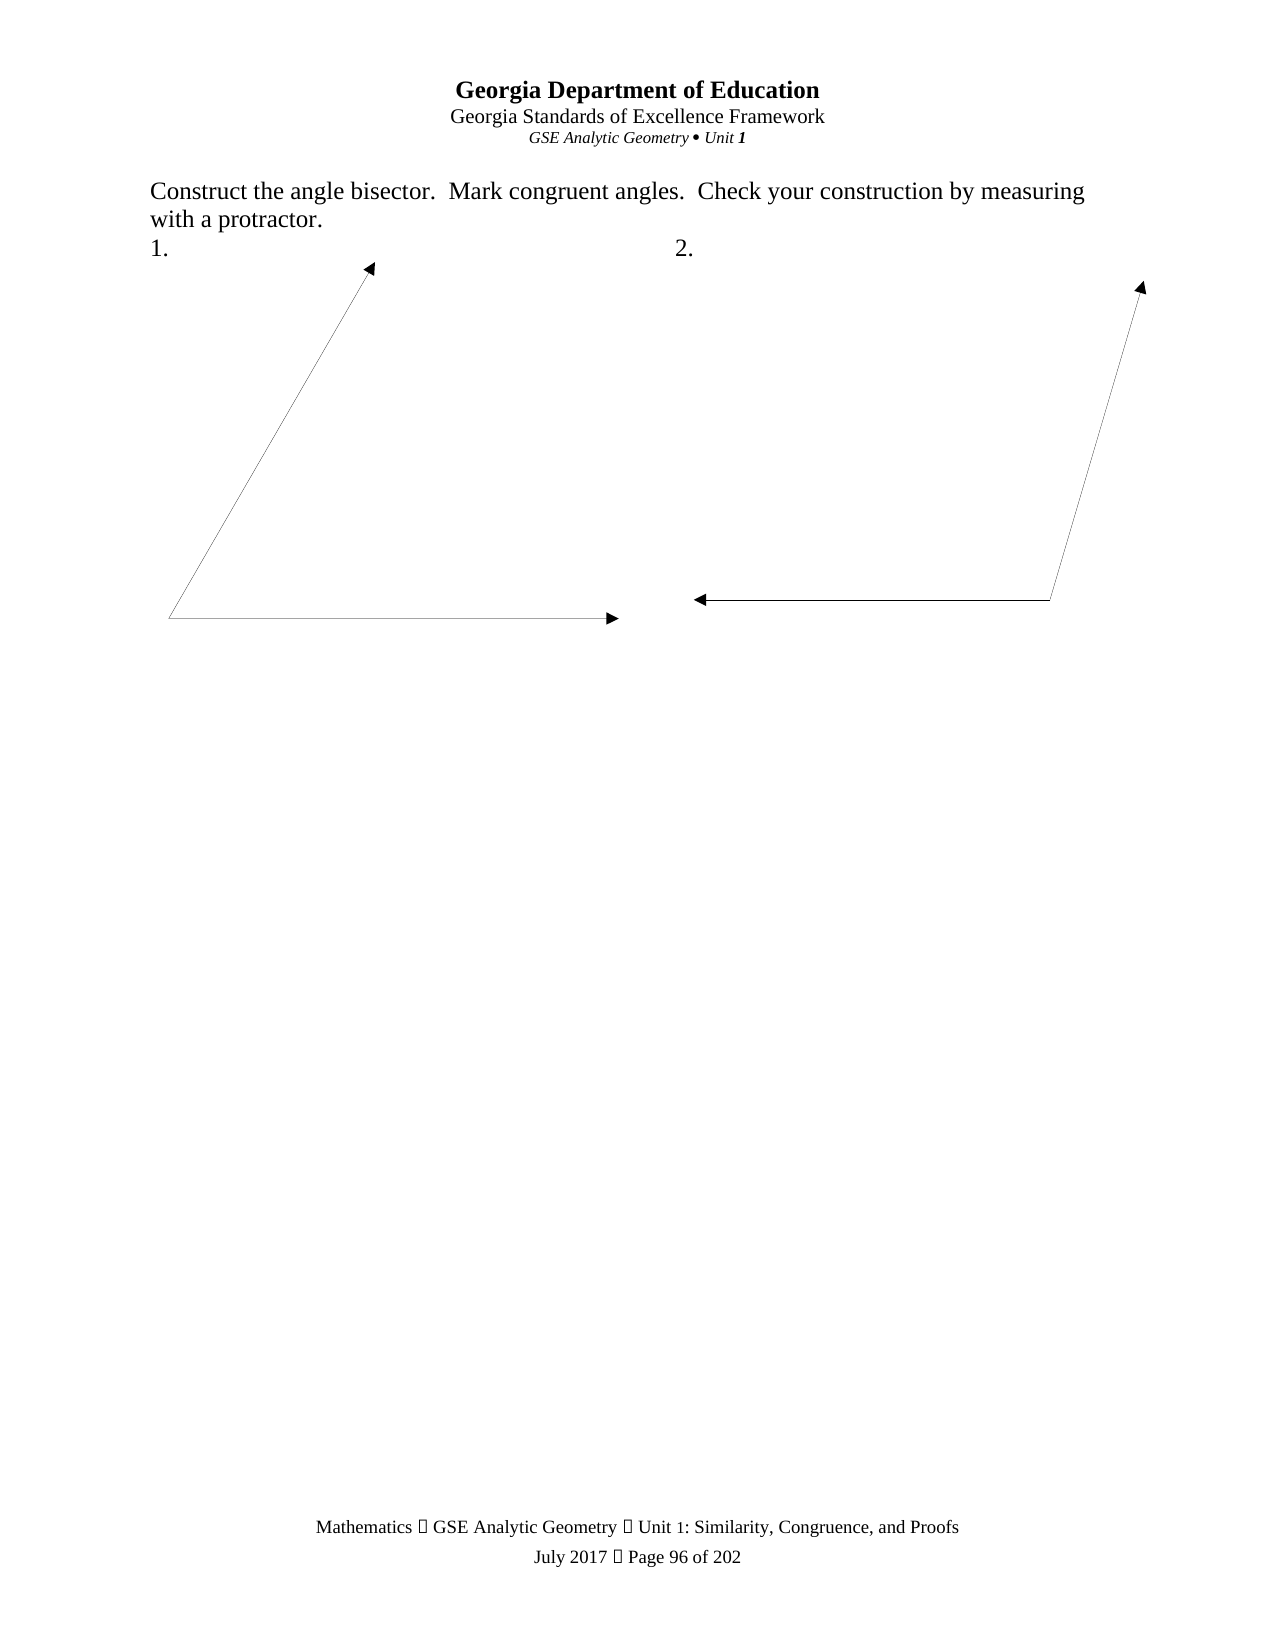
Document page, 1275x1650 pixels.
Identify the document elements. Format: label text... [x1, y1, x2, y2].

text Construct the angle bisector. Mark congruent angles. Check your construction by measuring with a protractor. [150, 176, 1125, 233]
text 1. 2. [150, 233, 1125, 262]
